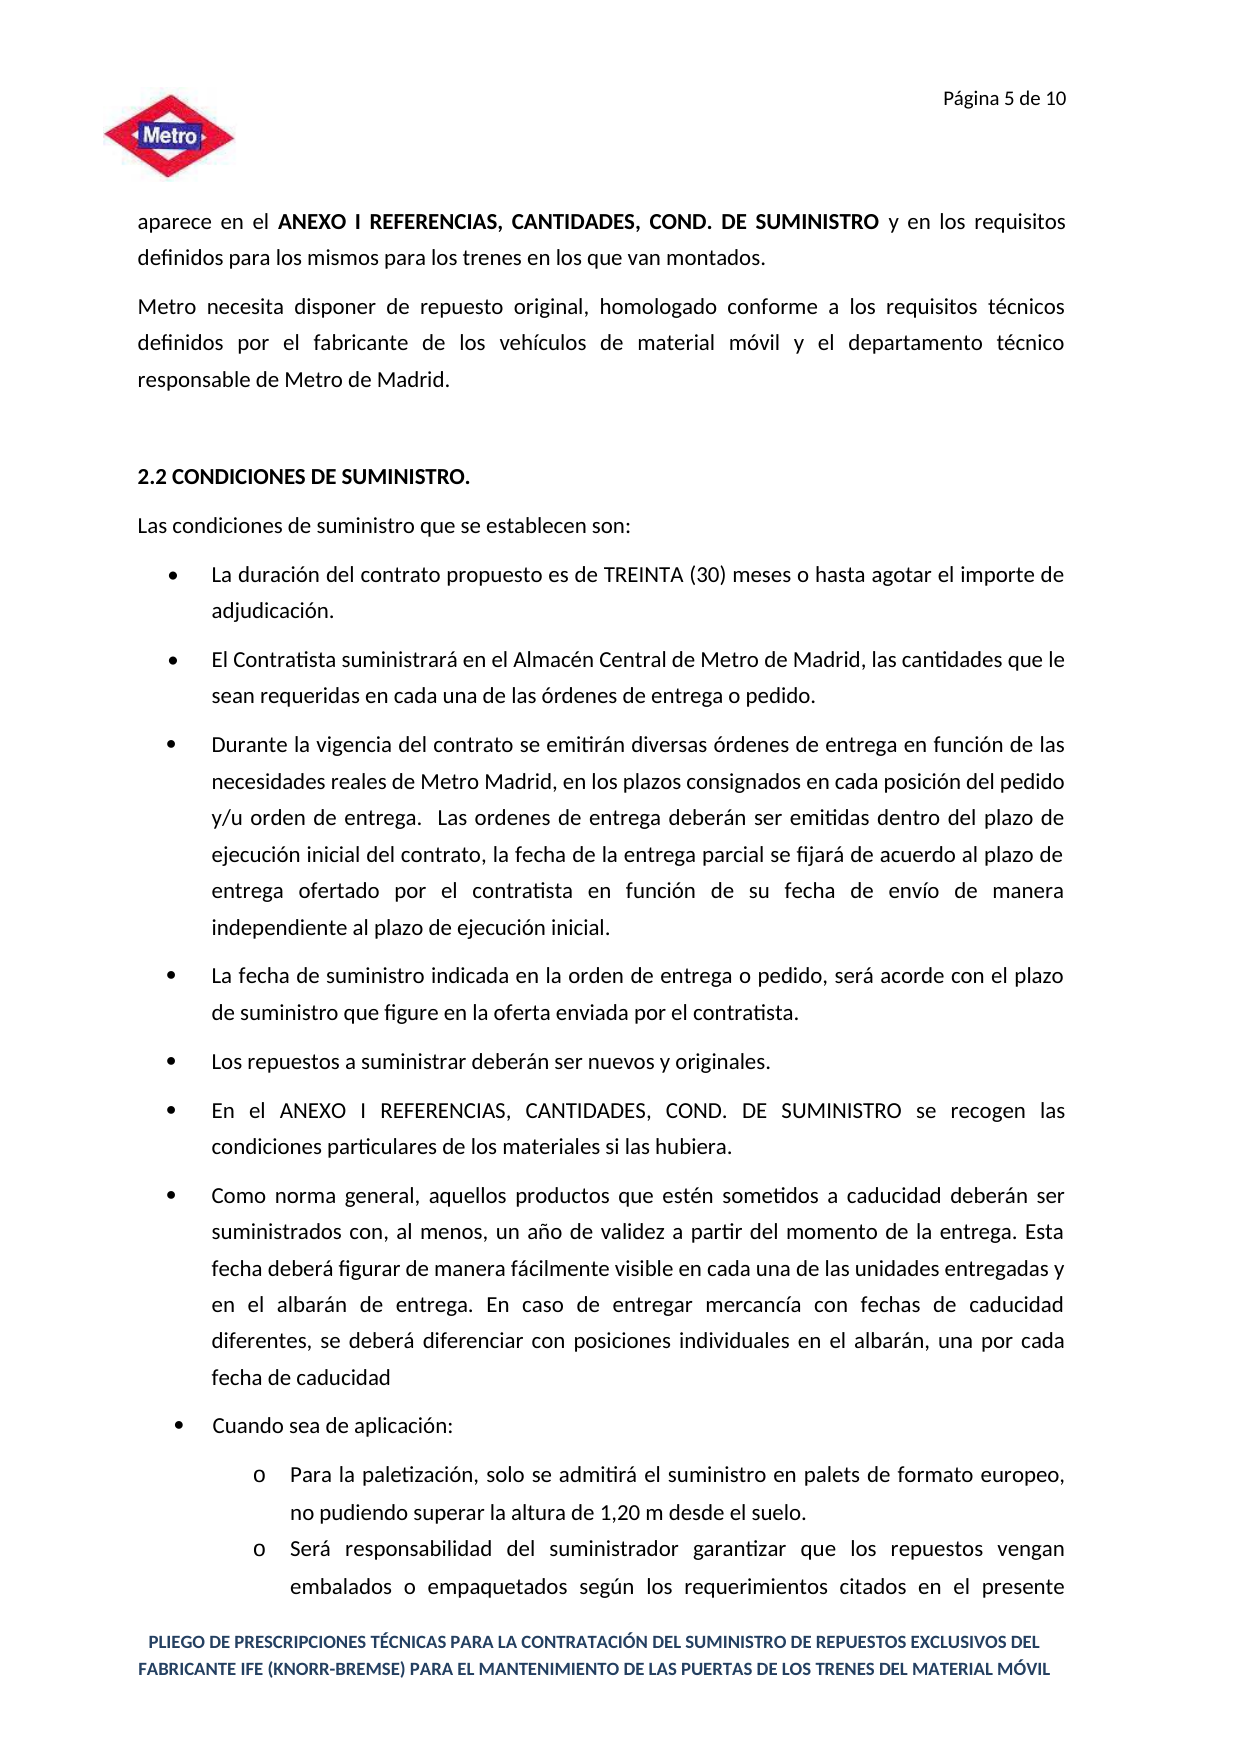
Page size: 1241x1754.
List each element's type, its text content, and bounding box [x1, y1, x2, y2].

text • La duración del contrato propuesto es de TREINTA (30) meses o hasta agotar el importe de adjudicación. [167, 560, 1066, 624]
list Como norma general, aquellos productos que estén sometidos a caducidad deberán ser suministrados con, al menos, un año de validez a partir del momento de la entrega. Esta fecha deberá figurar de manera fácilmente visible en cada una de las unidades entregadas y en el albarán de entrega. En caso de entregar mercancía con fechas de caducidad diferentes, se deberá diferenciar con posiciones individuales en el albarán, una por cada fecha de caducidad [167, 1181, 1066, 1391]
list Para la paletización, solo se admitirá el suministro en palets de formato europeo, no pudiendo superar la altura de 1,20 m desde el suelo. [252, 1460, 1066, 1526]
list La fecha de suministro indicada en la orden de entrega o pedido, será acorde con el plazo de suministro que figure en la oferta enviada por el contratista. [167, 962, 1066, 1026]
list Los repuestos a suministrar deberán ser nuevos y originales. [167, 1047, 1066, 1075]
list Cuando sea de aplicación: [175, 1412, 1066, 1439]
text Metro necesita disponer de repuesto original, homologado conforme a los requisitos técnicos definidos por el fabricante de los vehículos de material móvil y el departamento técnico responsable de Metro de Madrid. [137, 292, 1066, 393]
list Durante la vigencia del contrato se emitirán diversas órdenes de entrega en función de las necesidades reales de Metro Madrid, en los plazos consignados en cada posición del pedido y/u orden de entrega. Las ordenes de entrega deberán ser emitidas dentro del plazo de ejecución inicial del contrato, la fecha de la entrega parcial se fijará de acuerdo al plazo de entrega ofertado por el contratista en función de su fecha de envío de manera independiente al plazo de ejecución inicial. [167, 731, 1066, 941]
picture [103, 87, 238, 182]
subtitle 2.2 CONDICIONES DE SUMINISTRO. [137, 462, 1066, 490]
text • El Contratista suministrará en el Almacén Central de Metro de Madrid, las cantidades que le sean requeridas en cada una de las órdenes de entrega o pedido. [167, 645, 1066, 710]
text Las condiciones de suministro que se establecen son: [137, 511, 1066, 539]
list En el ANEXO I REFERENCIAS, CANTIDADES, COND. DE SUMINISTRO se recogen las condiciones particulares de los materiales si las hubiera. [167, 1096, 1066, 1160]
